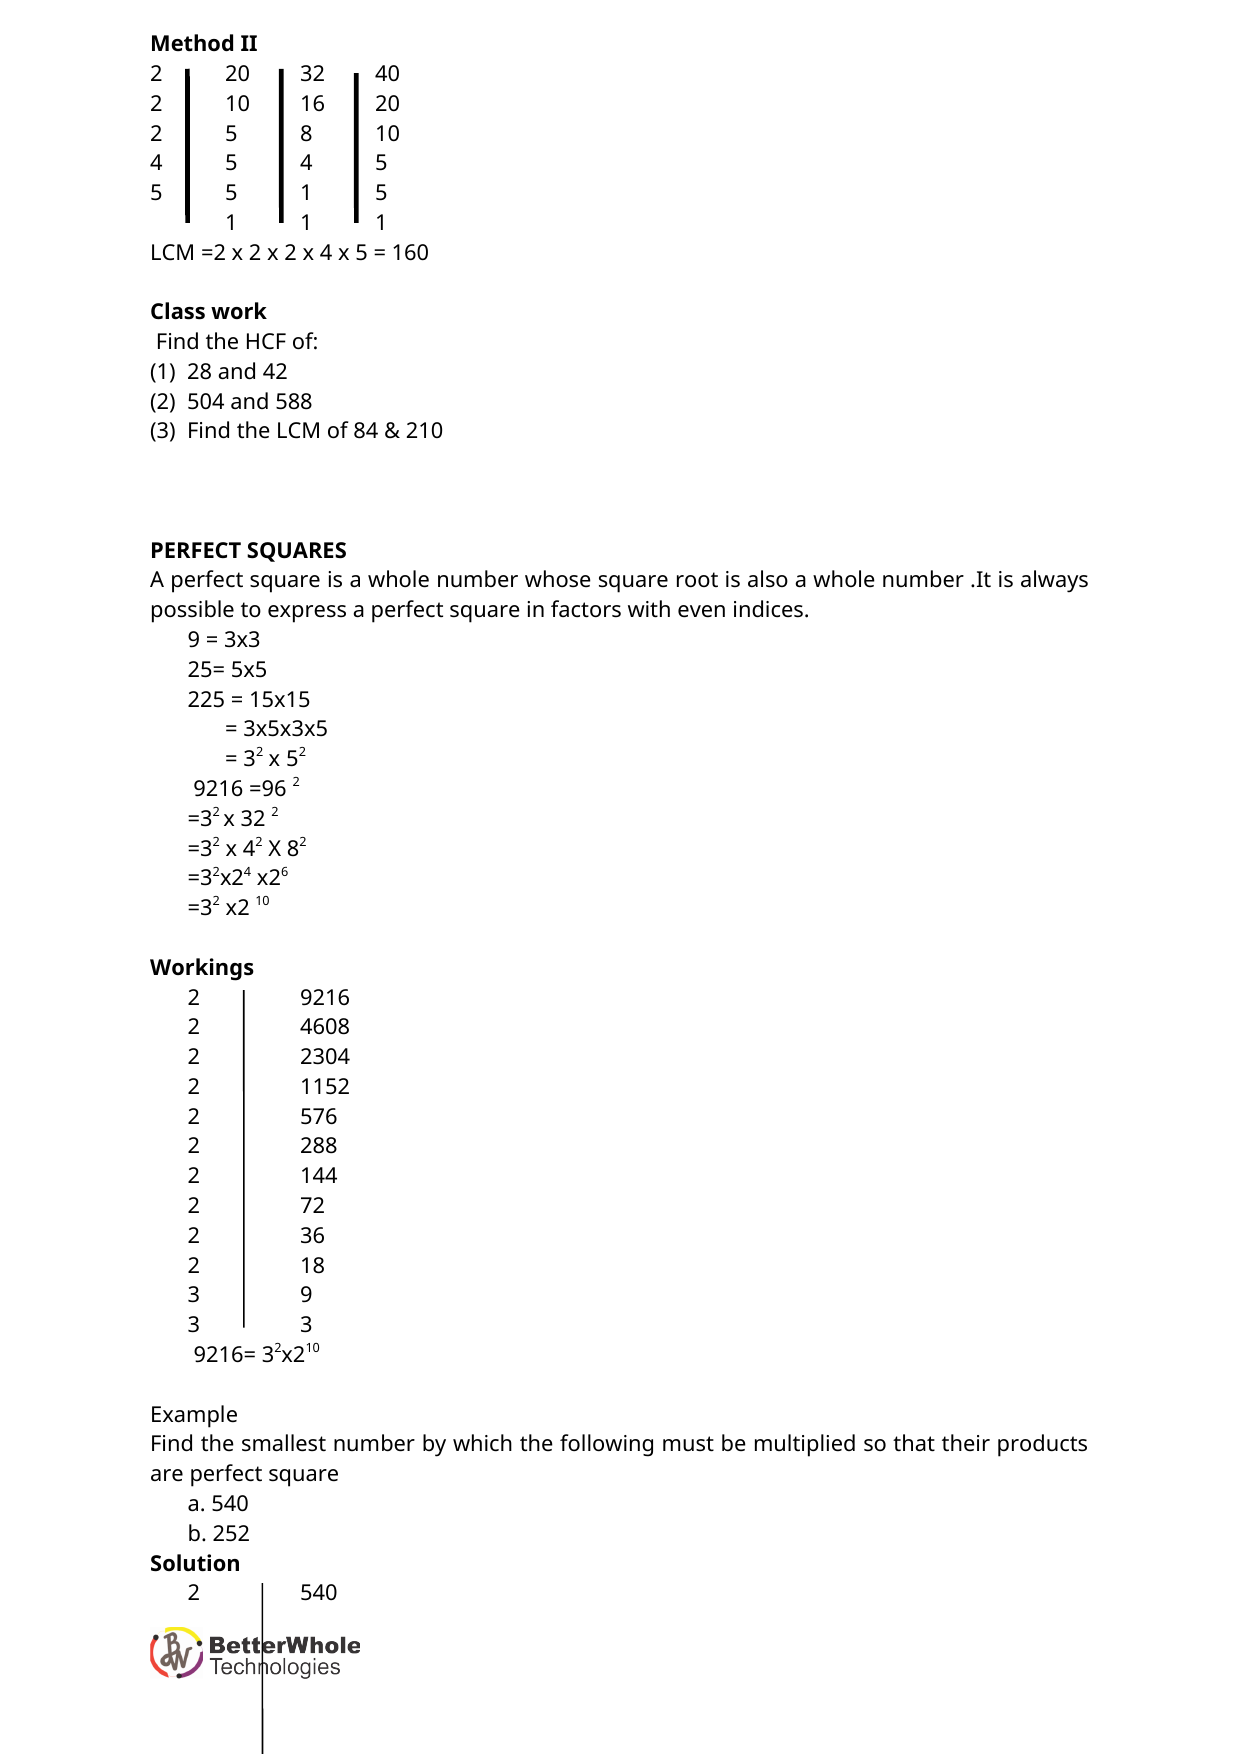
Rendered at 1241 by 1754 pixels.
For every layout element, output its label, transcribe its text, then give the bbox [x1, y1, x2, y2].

text 2 10 16 20 [359, 88, 1090, 117]
text Method II [150, 28, 1090, 58]
text Find the HCF of: [150, 326, 1090, 356]
text 2 72 [187, 1190, 243, 1220]
text 3 3 [187, 1309, 1090, 1339]
text 5 5 1 5 [190, 177, 278, 207]
text 2 4608 [245, 1011, 1090, 1041]
text A perfect square is a whole number whose square root is also a whole number .It is always possible to express a perfect square in factors with even indices. [150, 564, 1090, 624]
text 2 9216 [187, 981, 1090, 1011]
text a. 540 [187, 1488, 1090, 1518]
text 2 10 16 20 [190, 88, 278, 117]
text 2 288 [187, 1130, 243, 1160]
text 1 1 1 [150, 207, 1090, 237]
text Find the smallest number by which the following must be multiplied so that their products are perfect square [150, 1428, 1090, 1488]
text Solution [150, 1547, 1090, 1577]
text 225 = 15x15 [187, 683, 1090, 713]
text 9 = 3x3 [187, 624, 1090, 654]
text 2 2304 [245, 1041, 1090, 1071]
text =32 x2 10 [187, 892, 1090, 922]
text Class work [150, 296, 1090, 326]
text Example [150, 1398, 1090, 1428]
text 2 144 [245, 1160, 1090, 1190]
subtitle PERFECT SQUARES [150, 534, 1090, 564]
text 5 5 1 5 [150, 177, 185, 207]
text 9216 =96 2 [187, 773, 1090, 803]
text 4 5 4 5 [150, 147, 185, 177]
picture [264, 1627, 360, 1679]
text =32 x 32 2 [187, 803, 1090, 832]
text b. 252 [187, 1518, 1090, 1547]
text 5 5 1 5 [284, 177, 353, 207]
text 2 10 16 20 [150, 88, 185, 117]
text 2 18 [187, 1249, 243, 1279]
text =32x24 x26 [187, 862, 1090, 892]
text LCM =2 x 2 x 2 x 4 x 5 = 160 [150, 237, 1090, 266]
text 2 36 [187, 1220, 243, 1249]
text (2) 504 and 588 [150, 386, 1090, 415]
text 4 5 4 5 [190, 147, 278, 177]
text 2 5 8 10 [359, 117, 1090, 147]
text 25= 5x5 [187, 654, 1090, 683]
text 5 5 1 5 [359, 177, 1090, 207]
text 4 5 4 5 [359, 147, 1090, 177]
text 2 18 [245, 1249, 1090, 1279]
text 2 10 16 20 [284, 88, 353, 117]
text (1) 28 and 42 [150, 356, 1090, 386]
text 2 1152 [187, 1071, 243, 1101]
text 3 9 [187, 1279, 243, 1309]
text 2 72 [245, 1190, 1090, 1220]
text 2 20 32 40 [150, 58, 1090, 88]
text = 3x5x3x5 [187, 713, 1090, 743]
text 9216= 32x210 [187, 1339, 1090, 1369]
text 2 144 [187, 1160, 243, 1190]
text 2 5 8 10 [190, 117, 278, 147]
text 2 576 [245, 1101, 1090, 1130]
text = 32 x 52 [187, 743, 1090, 773]
text (3) Find the LCM of 84 & 210 [150, 415, 1090, 445]
text 2 1152 [245, 1071, 1090, 1101]
text Workings [150, 952, 1090, 981]
picture [150, 1627, 261, 1679]
text 2 5 8 10 [284, 117, 353, 147]
text 2 288 [245, 1130, 1090, 1160]
text 2 4608 [187, 1011, 242, 1041]
text 2 576 [187, 1101, 243, 1130]
text 2 2304 [187, 1041, 242, 1071]
text 2 36 [245, 1220, 1090, 1249]
text 4 5 4 5 [284, 147, 353, 177]
text 2 540 [187, 1577, 1090, 1607]
text 2 5 8 10 [150, 117, 185, 147]
text =32 x 42 X 82 [187, 832, 1090, 862]
text 3 9 [245, 1279, 1090, 1309]
